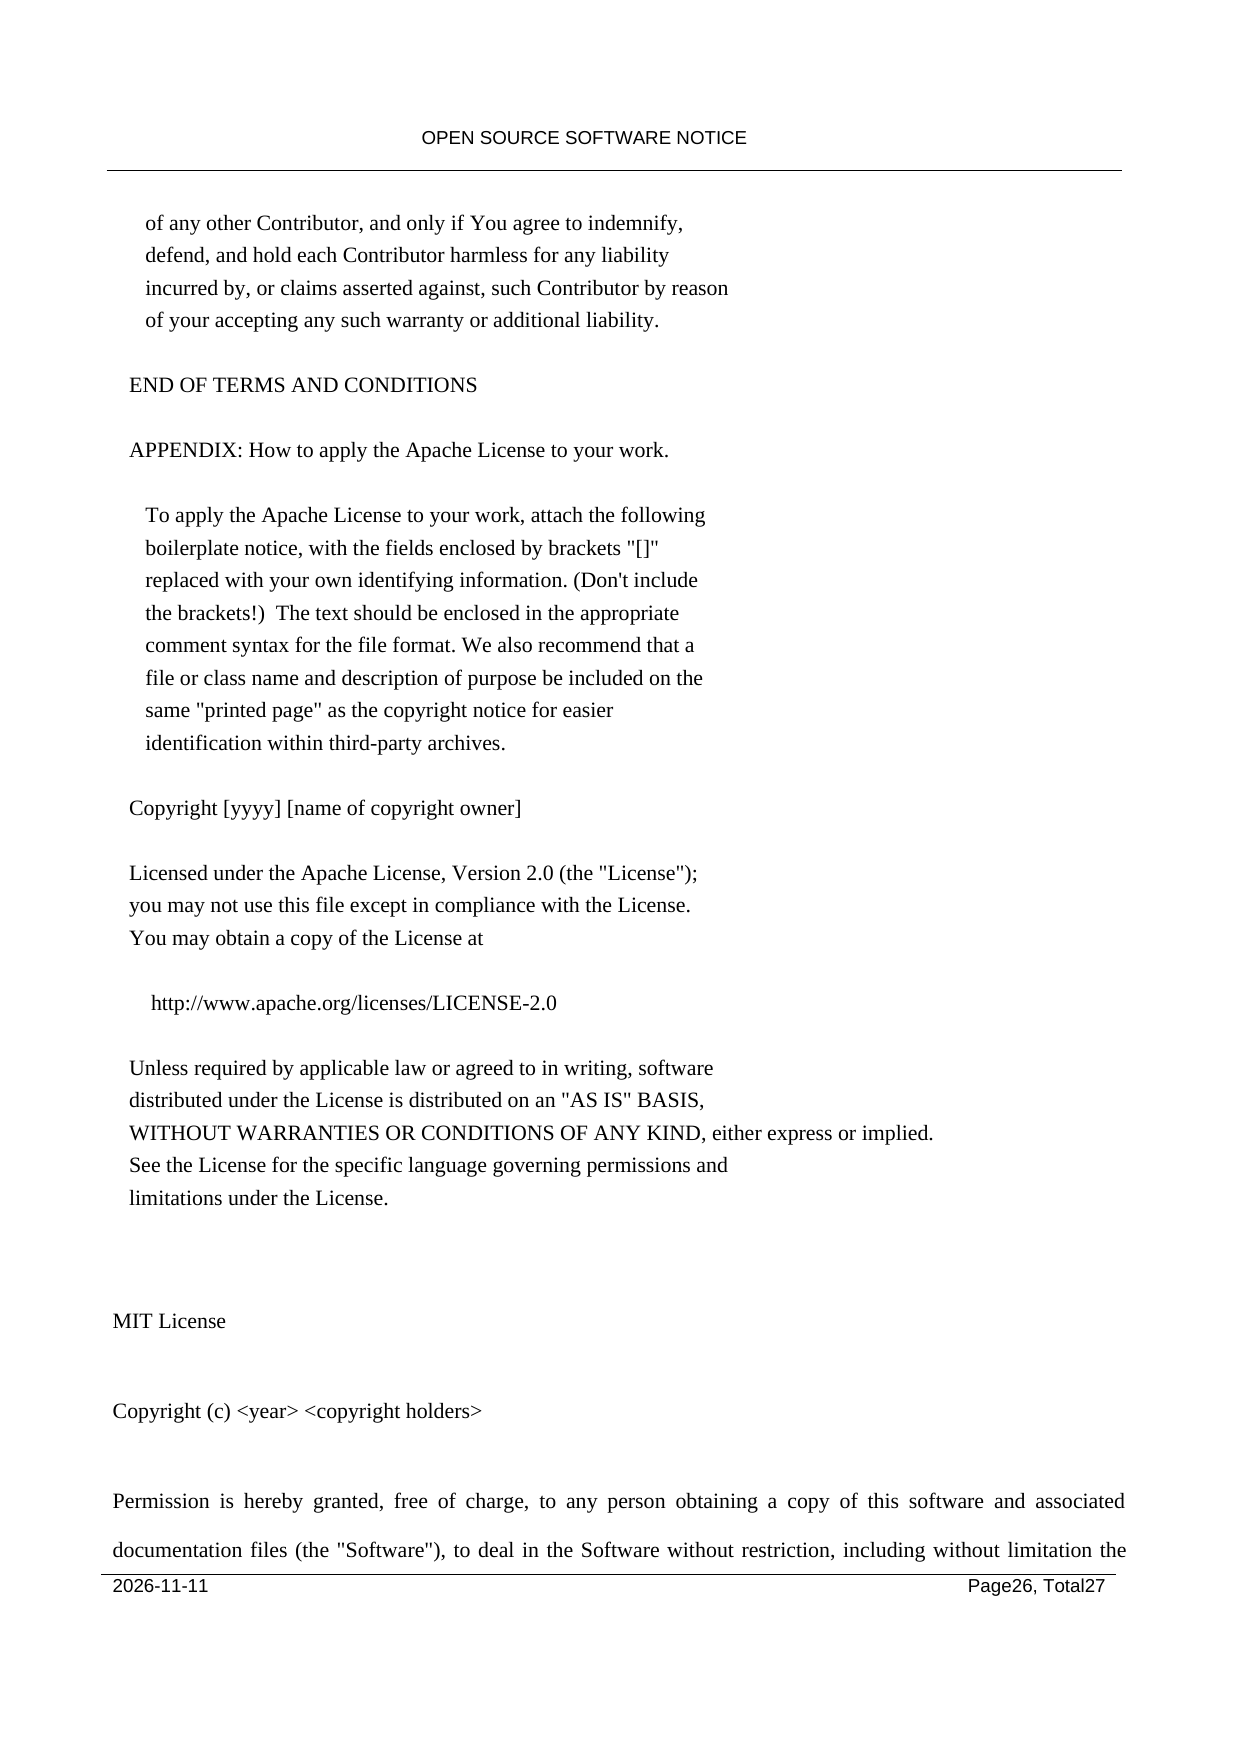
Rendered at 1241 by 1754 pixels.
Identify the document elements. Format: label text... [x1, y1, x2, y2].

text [112, 206, 1128, 1214]
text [112, 1484, 1128, 1566]
text MIT License [112, 1304, 1128, 1337]
text Copyright (c) <year> <copyright holders> [112, 1394, 1128, 1427]
